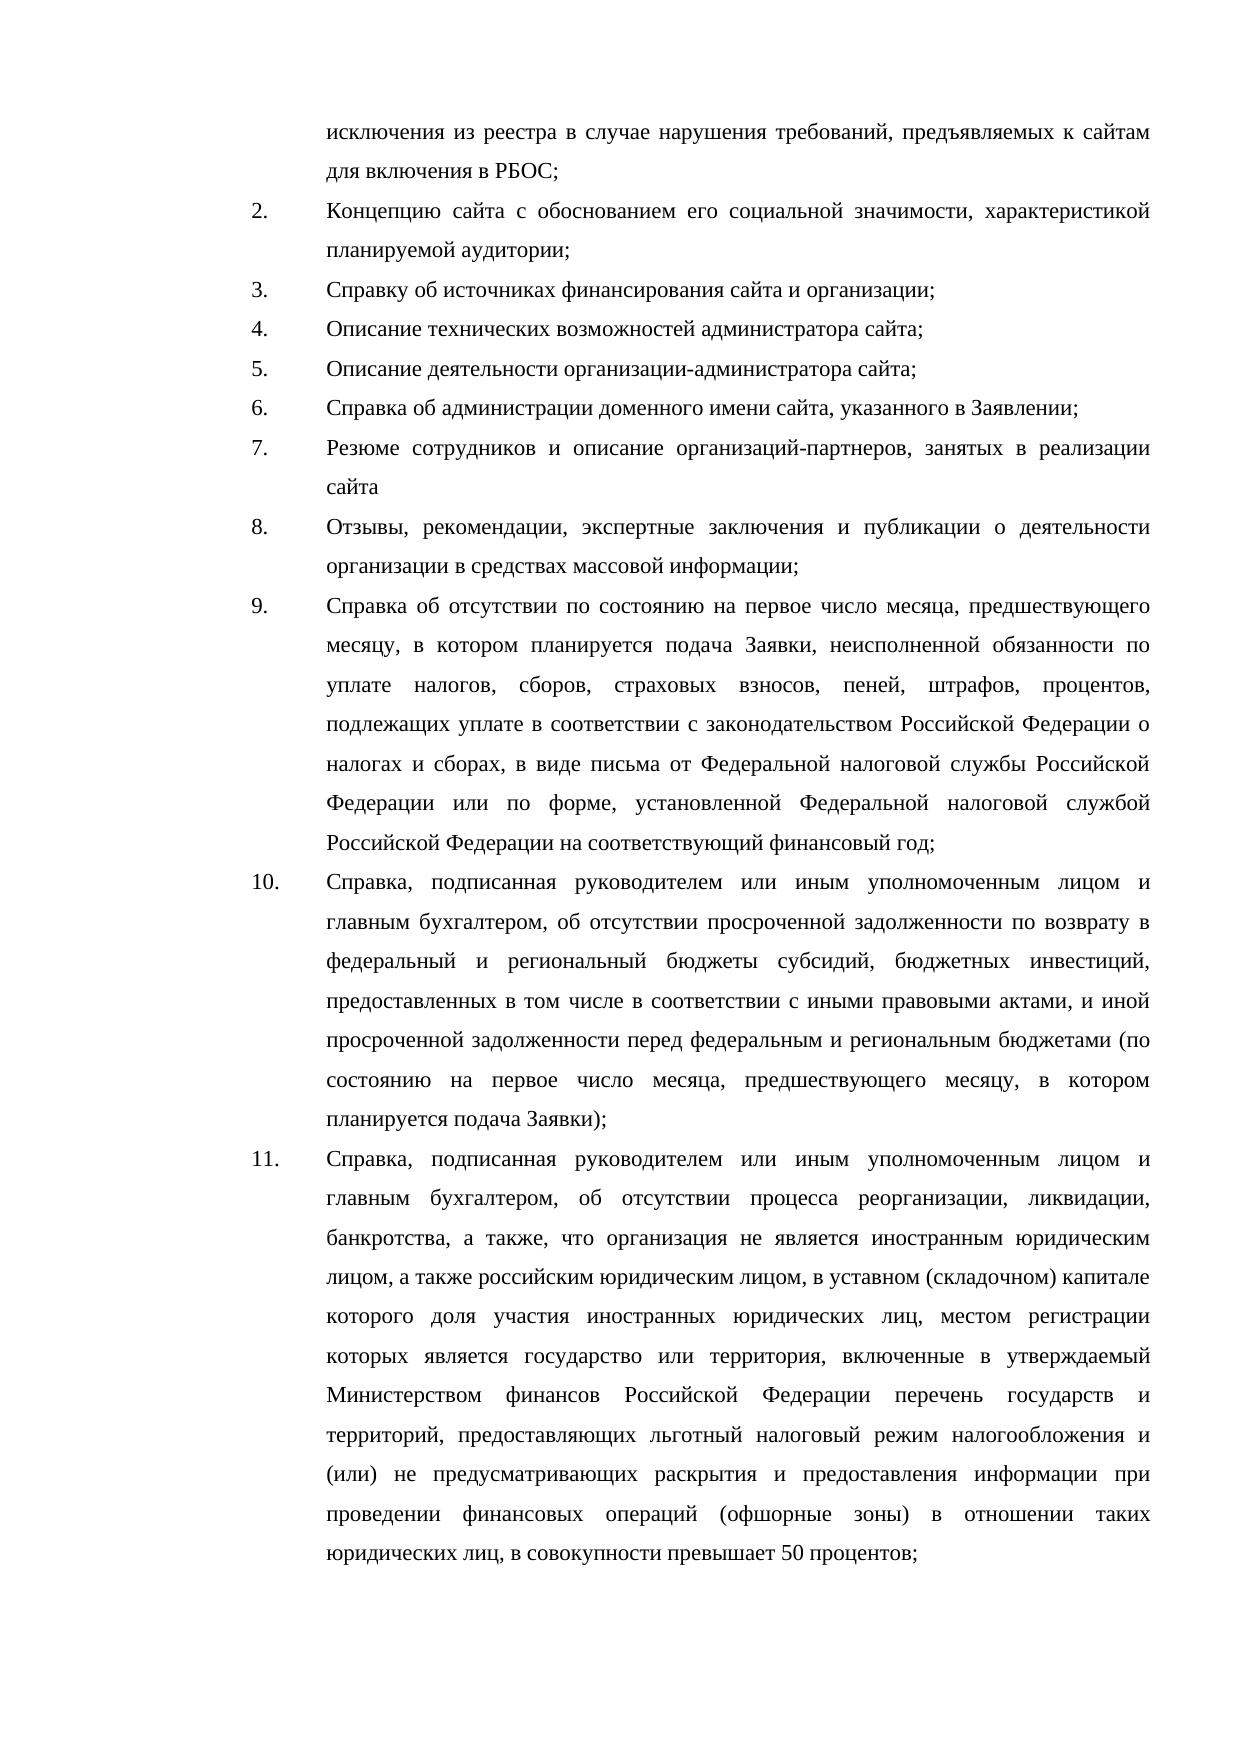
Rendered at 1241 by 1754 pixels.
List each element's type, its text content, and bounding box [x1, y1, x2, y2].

list Справка, подписанная руководителем или иным уполномоченным лицом и главным бухгалтером, об отсутствии процесса реорганизации, ликвидации, банкротства, а также, что организация не является иностранным юридическим лицом, а также российским юридическим лицом, в уставном (складочном) капитале которого доля участия иностранных юридических лиц, местом регистрации которых является государство или территория, включенные в утверждаемый Министерством финансов Российской Федерации перечень государств и территорий, предоставляющих льготный налоговый режим налогообложения и (или) не предусматривающих раскрытия и предоставления информации при проведении финансовых операций (офшорные зоны) в отношении таких юридических лиц, в совокупности превышает 50 процентов; [251, 1144, 1152, 1566]
list Описание деятельности организации-администратора сайта; [251, 355, 1152, 381]
list Справка об администрации доменного имени сайта, указанного в Заявлении; [251, 394, 1152, 421]
list Концепцию сайта с обоснованием его социальной значимости, характеристикой планируемой аудитории; [251, 197, 1152, 263]
list Резюме сотрудников и описание организаций-партнеров, занятых в реализации сайта [251, 434, 1152, 500]
list Справка, подписанная руководителем или иным уполномоченным лицом и главным бухгалтером, об отсутствии просроченной задолженности по возврату в федеральный и региональный бюджеты субсидий, бюджетных инвестиций, предоставленных в том числе в соответствии с иными правовыми актами, и иной просроченной задолженности перед федеральным и региональным бюджетами (по состоянию на первое число месяца, предшествующего месяцу, в котором планируется подача Заявки); [251, 868, 1152, 1131]
list Справку об источниках финансирования сайта и организации; [251, 276, 1152, 302]
list Отзывы, рекомендации, экспертные заключения и публикации о деятельности организации в средствах массовой информации; [251, 513, 1152, 579]
list Справка об отсутствии по состоянию на первое число месяца, предшествующего месяцу, в котором планируется подача Заявки, неисполненной обязанности по уплате налогов, сборов, страховых взносов, пеней, штрафов, процентов, подлежащих уплате в соответствии с законодательством Российской Федерации о налогах и сборах, в виде письма от Федеральной налоговой службы Российской Федерации или по форме, установленной Федеральной налоговой службой Российской Федерации на соответствующий финансовый год; [251, 592, 1152, 855]
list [251, 118, 1152, 184]
list Описание технических возможностей администратора сайта; [251, 316, 1152, 342]
